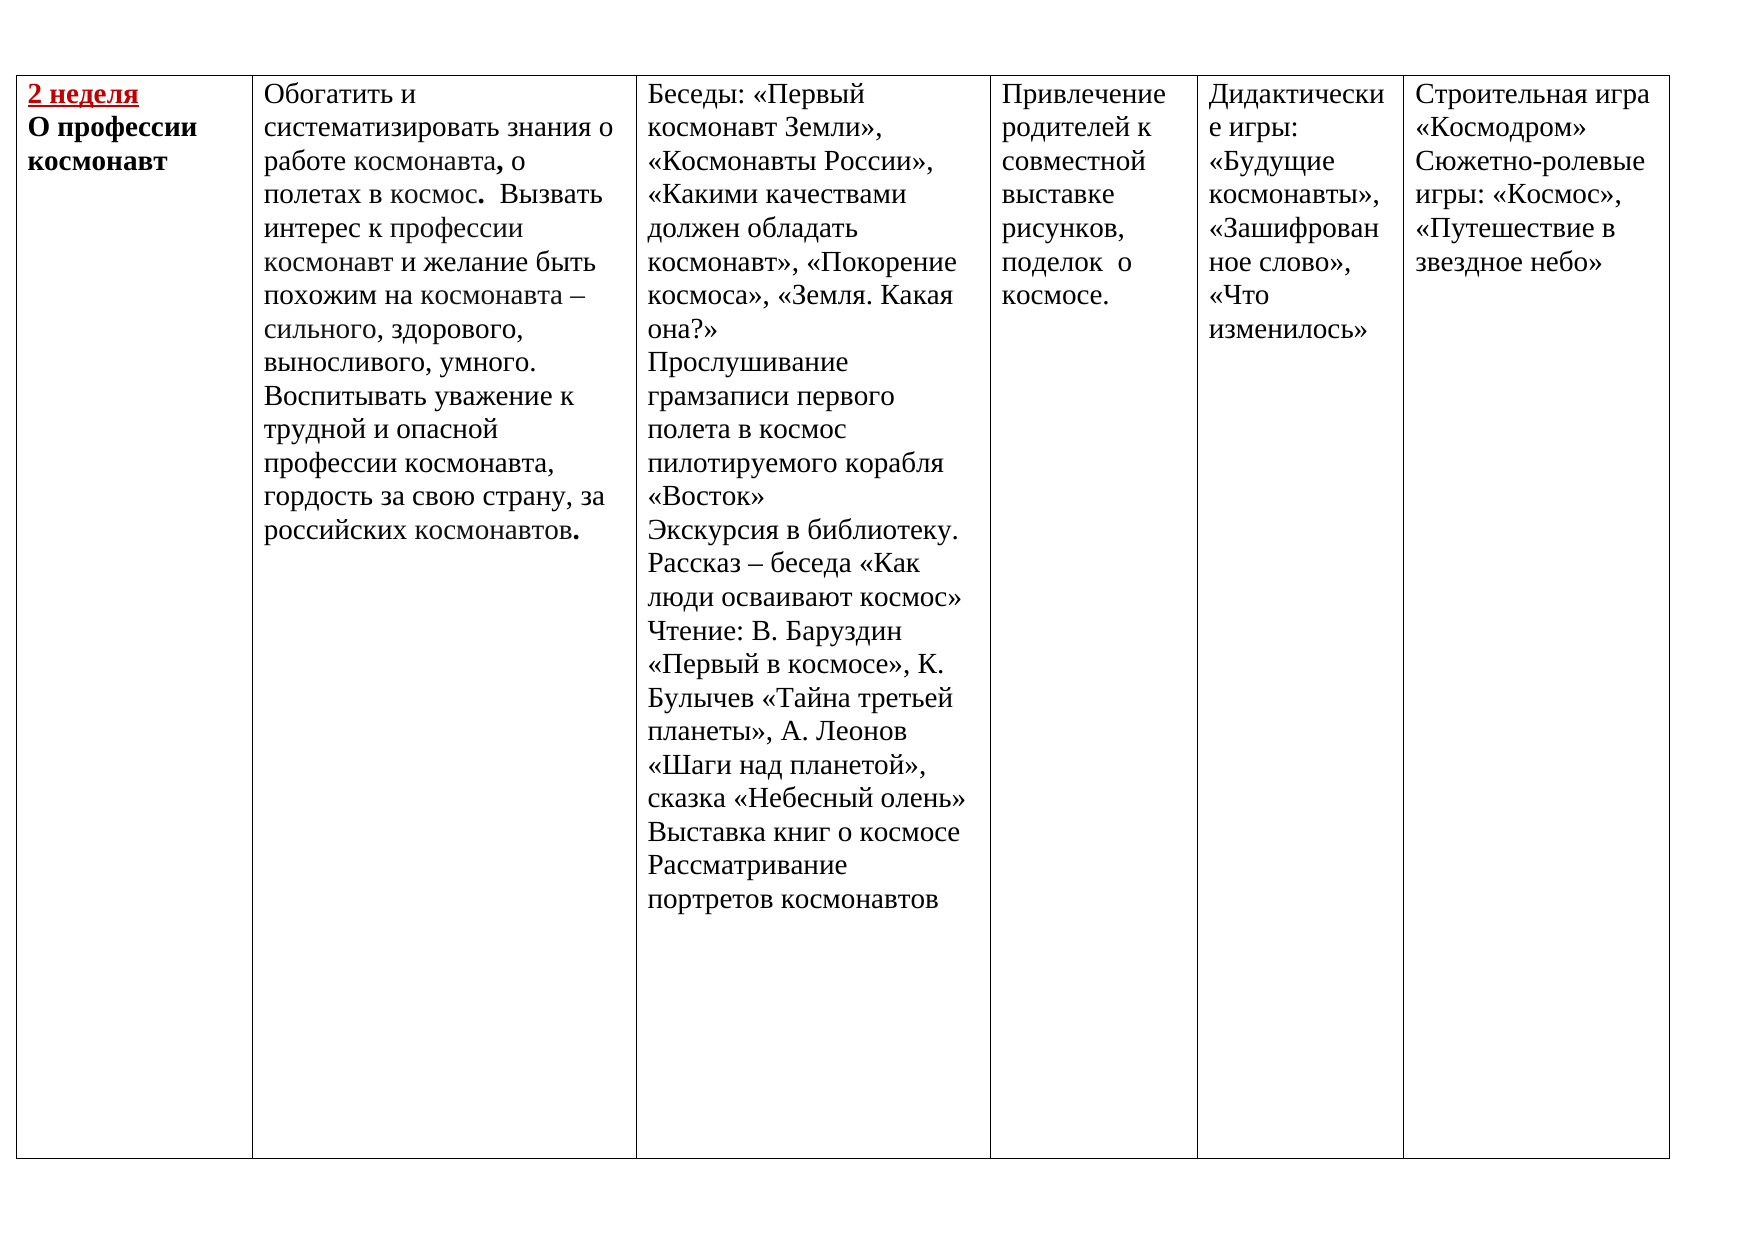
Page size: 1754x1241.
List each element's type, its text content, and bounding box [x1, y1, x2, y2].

table_cell Беседы: «Первый космонавт Земли», «Космонавты России», «Какими качествами должен обладать космонавт», «Покорение космоса», «Земля. Какая она?» Прослушивание грамзаписи первого полета в космос пилотируемого корабля «Восток» Экскурсия в библиотеку. Рассказ – беседа «Как люди осваивают космос» Чтение: В. Баруздин «Первый в космосе», К. Булычев «Тайна третьей планеты», А. Леонов «Шаги над планетой», сказка «Небесный олень» Выставка книг о космосе Рассматривание портретов космонавтов [637, 76, 990, 1157]
table_cell Строительная игра «Космодром» Сюжетно-ролевые игры: «Космос», «Путешествие в звездное небо» [1404, 76, 1669, 1157]
table_cell Дидактические игры: «Будущие космонавты», «Зашифрованное слово», «Что изменилось» [1198, 76, 1403, 1157]
table_cell 2 неделя О профессии космонавт [17, 76, 252, 1157]
table_cell Обогатить и систематизировать знания о работе космонавта, о полетах в космос. Вызвать интерес к профессии космонавт и желание быть похожим на космонавта – сильного, здорового, выносливого, умного. Воспитывать уважение к трудной и опасной профессии космонавта, гордость за свою страну, за российских космонавтов. [253, 76, 636, 1157]
table_cell Привлечение родителей к совместной выставке рисунков, поделок о космосе. [991, 76, 1197, 1157]
